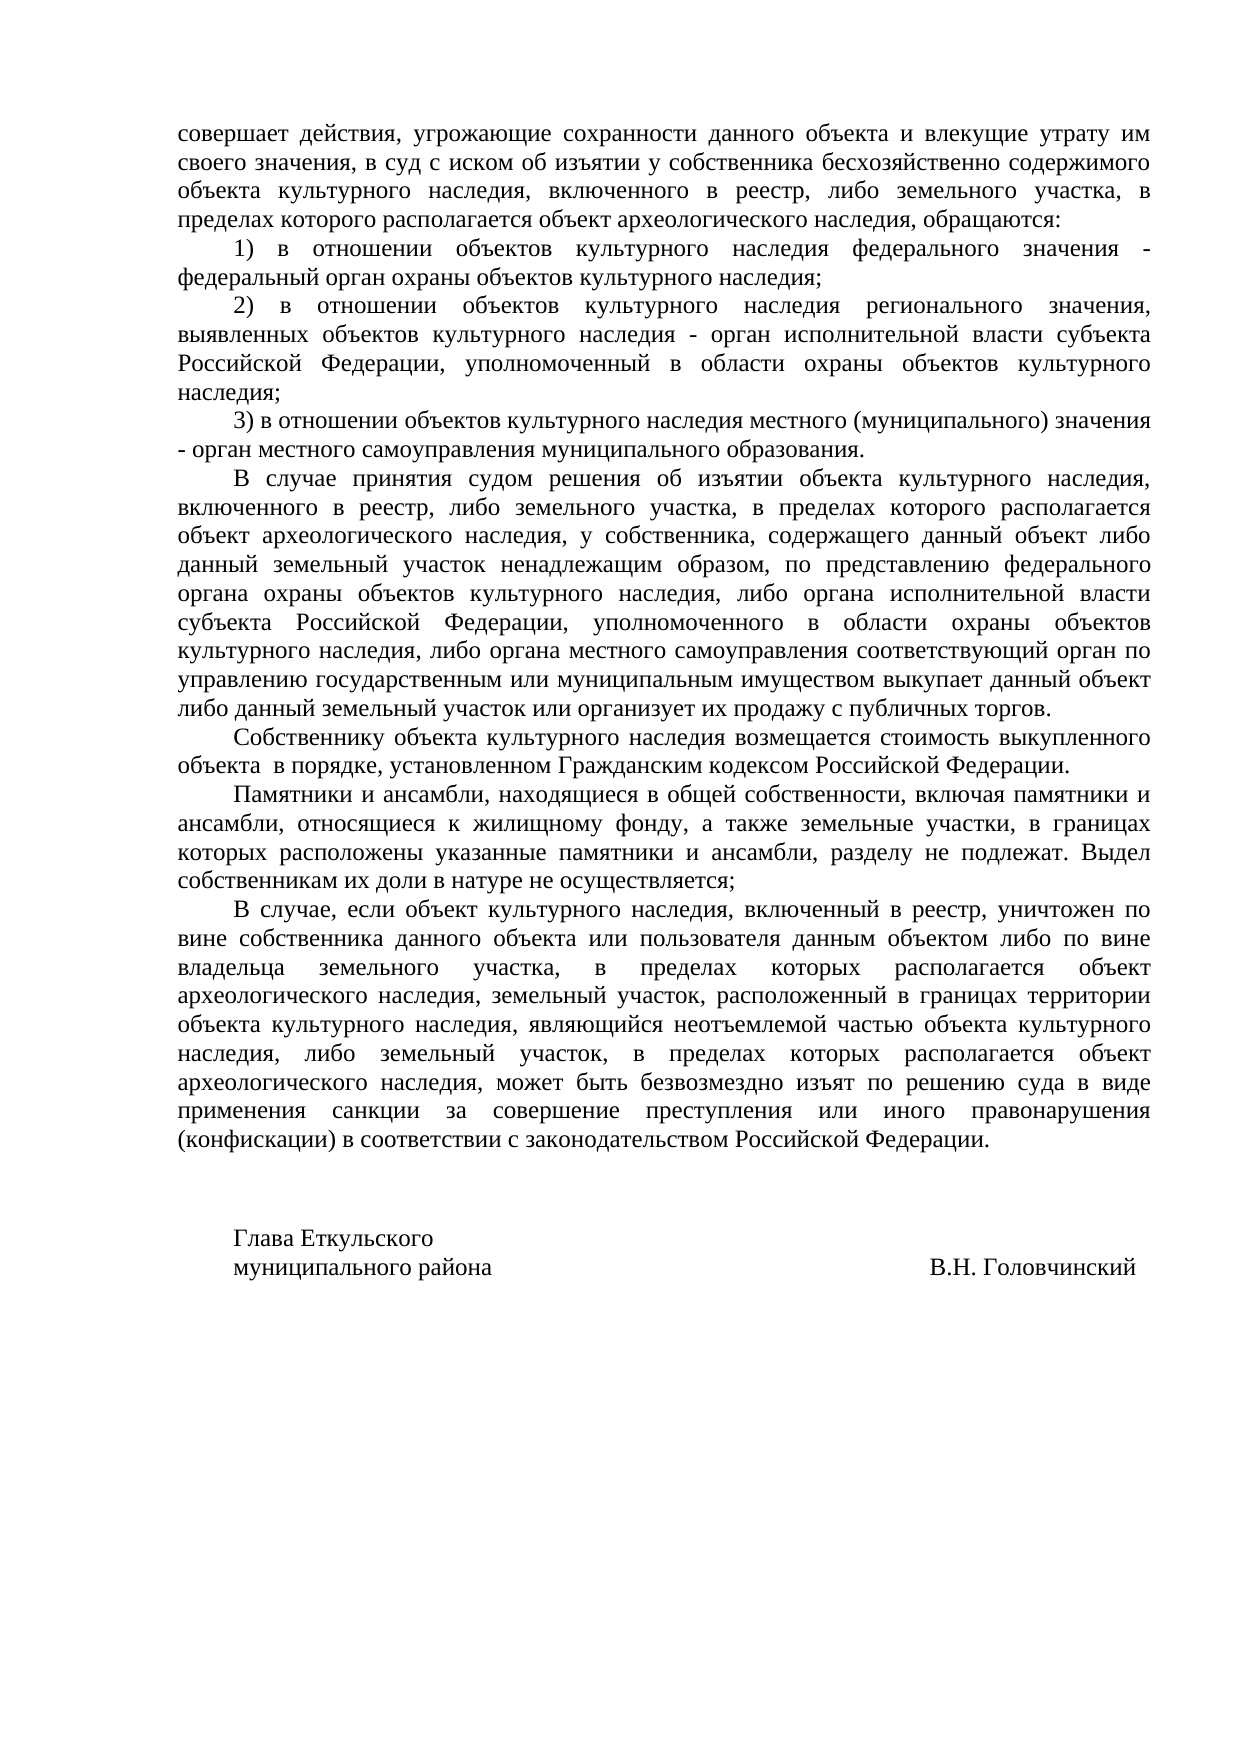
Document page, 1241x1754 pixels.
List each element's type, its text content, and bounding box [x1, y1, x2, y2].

text 2) в отношении объектов культурного наследия регионального значения, выявленных объектов культурного наследия - орган исполнительной власти субъекта Российской Федерации, уполномоченный в области охраны объектов культурного наследия; [177, 291, 1152, 406]
text Памятники и ансамбли, находящиеся в общей собственности, включая памятники и ансамбли, относящиеся к жилищному фонду, а также земельные участки, в границах которых расположены указанные памятники и ансамбли, разделу не подлежат. Выдел собственникам их доли в натуре не осуществляется; [177, 779, 1152, 894]
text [177, 118, 1152, 233]
text Собственнику объекта культурного наследия возмещается стоимость выкупленного объекта в порядке, установленном Гражданским кодексом Российской Федерации. [177, 722, 1152, 779]
text В случае, если объект культурного наследия, включенный в реестр, уничтожен по вине собственника данного объекта или пользователя данным объектом либо по вине владельца земельного участка, в пределах которых располагается объект археологического наследия, земельный участок, расположенный в границах территории объекта культурного наследия, являющийся неотъемлемой частью объекта культурного наследия, либо земельный участок, в пределах которых располагается объект археологического наследия, может быть безвозмездно изъят по решению суда в виде применения санкции за совершение преступления или иного правонарушения (конфискации) в соответствии с законодательством Российской Федерации. [177, 894, 1152, 1153]
text 3) в отношении объектов культурного наследия местного (муниципального) значения - орган местного самоуправления муниципального образования. [177, 406, 1152, 463]
text Глава Еткульского [177, 1223, 1152, 1252]
text муниципального района В.Н. Головчинский [177, 1252, 1152, 1281]
text 1) в отношении объектов культурного наследия федерального значения - федеральный орган охраны объектов культурного наследия; [177, 233, 1152, 291]
text В случае принятия судом решения об изъятии объекта культурного наследия, включенного в реестр, либо земельного участка, в пределах которого располагается объект археологического наследия, у собственника, содержащего данный объект либо данный земельный участок ненадлежащим образом, по представлению федерального органа охраны объектов культурного наследия, либо органа исполнительной власти субъекта Российской Федерации, уполномоченного в области охраны объектов культурного наследия, либо органа местного самоуправления соответствующий орган по управлению государственным или муниципальным имуществом выкупает данный объект либо данный земельный участок или организует их продажу с публичных торгов. [177, 463, 1152, 722]
